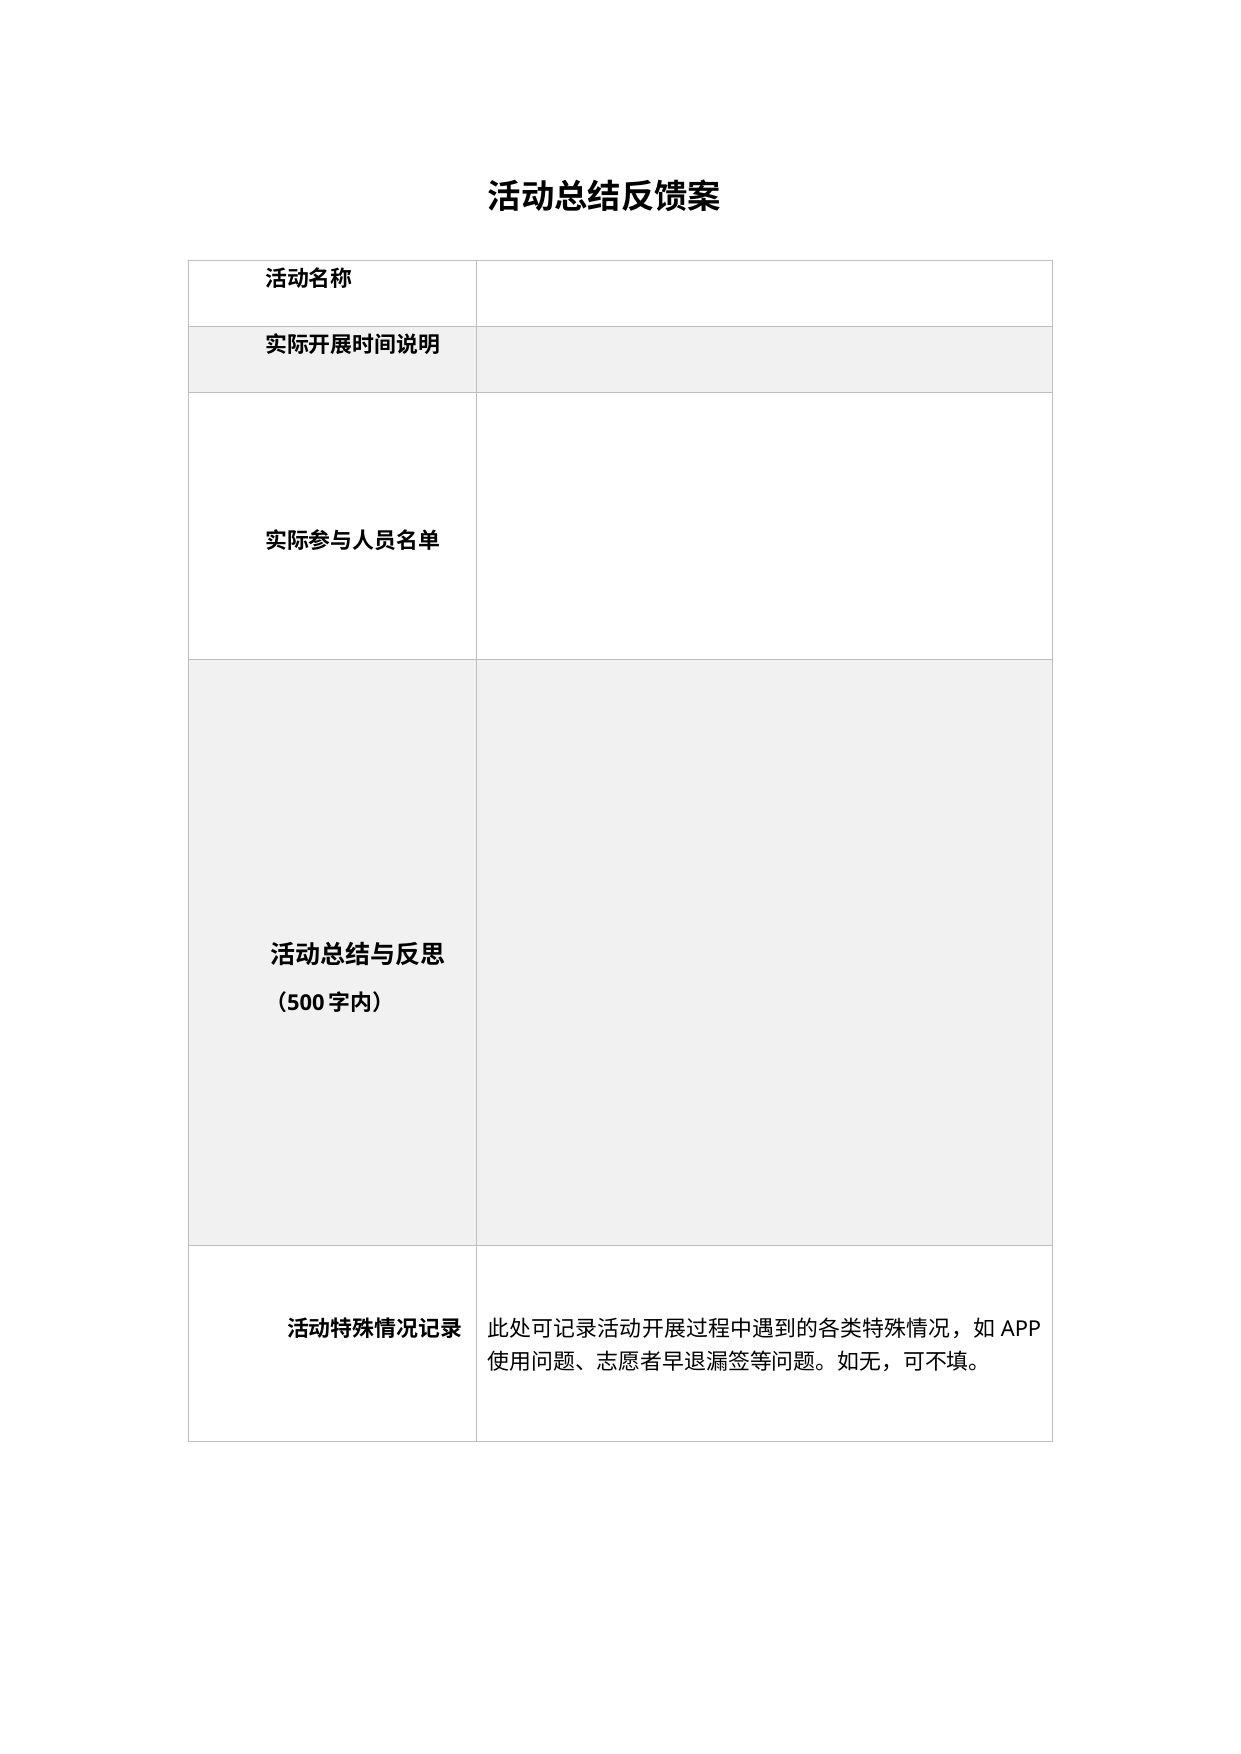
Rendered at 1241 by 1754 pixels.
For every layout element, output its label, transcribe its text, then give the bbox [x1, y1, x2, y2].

table_cell 实际参与人员名单 [189, 393, 476, 659]
table_cell 活动总结与反思 （500字内） [189, 660, 476, 1245]
table_cell 活动特殊情况记录 [189, 1246, 476, 1441]
table_cell [477, 660, 1052, 1245]
table_cell 实际开展时间说明 [189, 327, 476, 392]
table_cell [477, 327, 1052, 392]
text 活动总结反馈案 [187, 162, 1053, 227]
table_cell 此处可记录活动开展过程中遇到的各类特殊情况，如APP使用问题、志愿者早退漏签等问题。如无，可不填。 [477, 1246, 1052, 1441]
table_header [477, 261, 1052, 326]
table_header 活动名称 [189, 261, 476, 326]
table_cell [477, 393, 1052, 659]
